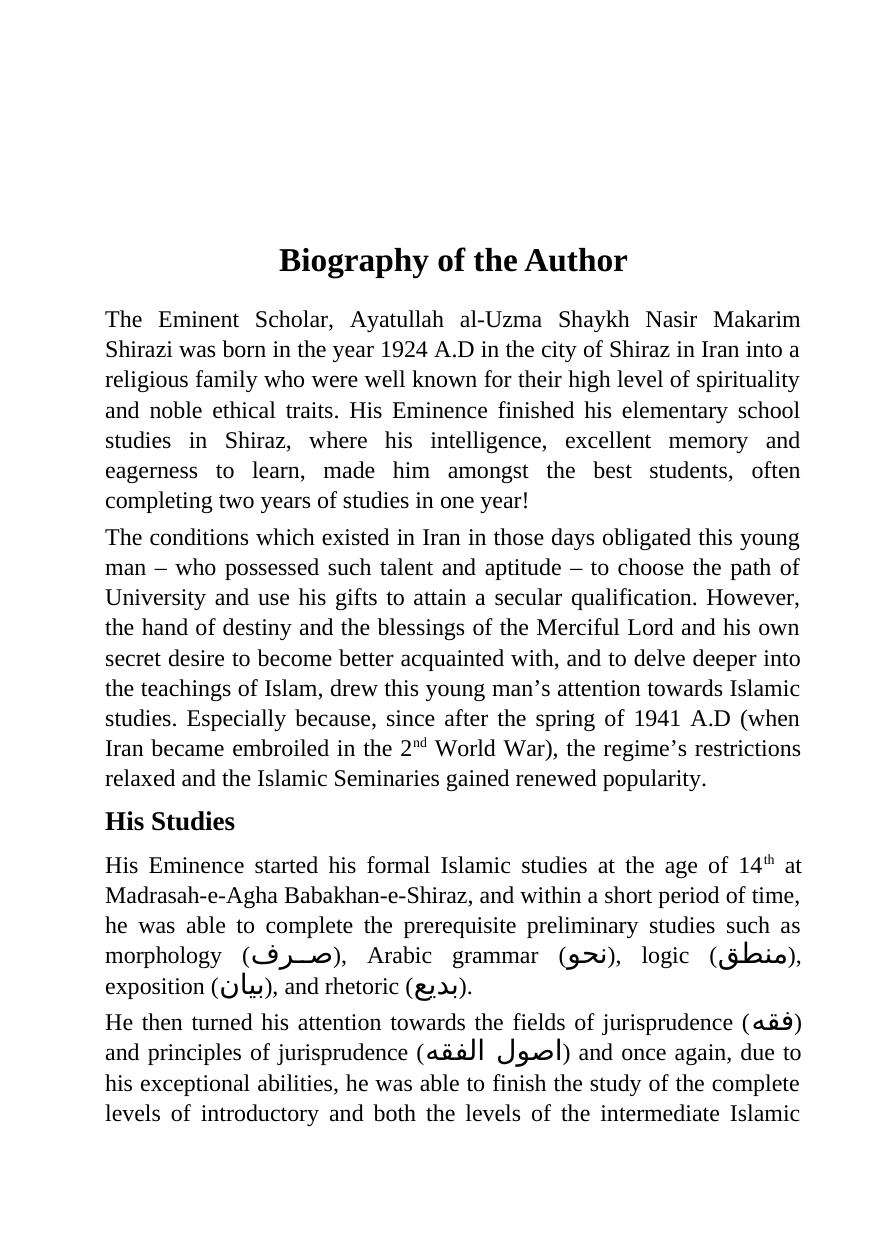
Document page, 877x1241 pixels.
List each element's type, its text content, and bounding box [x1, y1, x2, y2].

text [105, 1006, 802, 1127]
text His Eminence started his formal Islamic studies at the age of 14th at Madrasah-e-Agha Babakhan-e-Shiraz, and within a short period of time, he was able to complete the prerequisite preliminary studies such as morphology (صرف), Arabic grammar (نحو), logic (منطق), exposition (بيان), and rhetoric (بديع). [105, 849, 802, 1000]
text The conditions which existed in Iran in those days obligated this young man – who possessed such talent and aptitude – to choose the path of University and use his gifts to attain a secular qualification. However, the hand of destiny and the blessings of the Merciful Lord and his own secret desire to become better acquainted with, and to delve deeper into the teachings of Islam, drew this young man’s attention towards Islamic studies. Especially because, since after the spring of 1941 A.D (when Iran became embroiled in the 2nd World War), the regime’s restrictions relaxed and the Islamic Seminaries gained renewed popularity. [105, 521, 802, 793]
subtitle His Studies [105, 805, 802, 837]
subtitle Biography of the Author [105, 240, 802, 278]
text The Eminent Scholar, Ayatullah al-Uzma Shaykh Nasir Makarim Shirazi was born in the year 1924 A.D in the city of Shiraz in Iran into a religious family who were well known for their high level of spirituality and noble ethical traits. His Eminence finished his elementary school studies in Shiraz, where his intelligence, excellent memory and eagerness to learn, made him amongst the best students, often completing two years of studies in one year! [105, 303, 802, 515]
